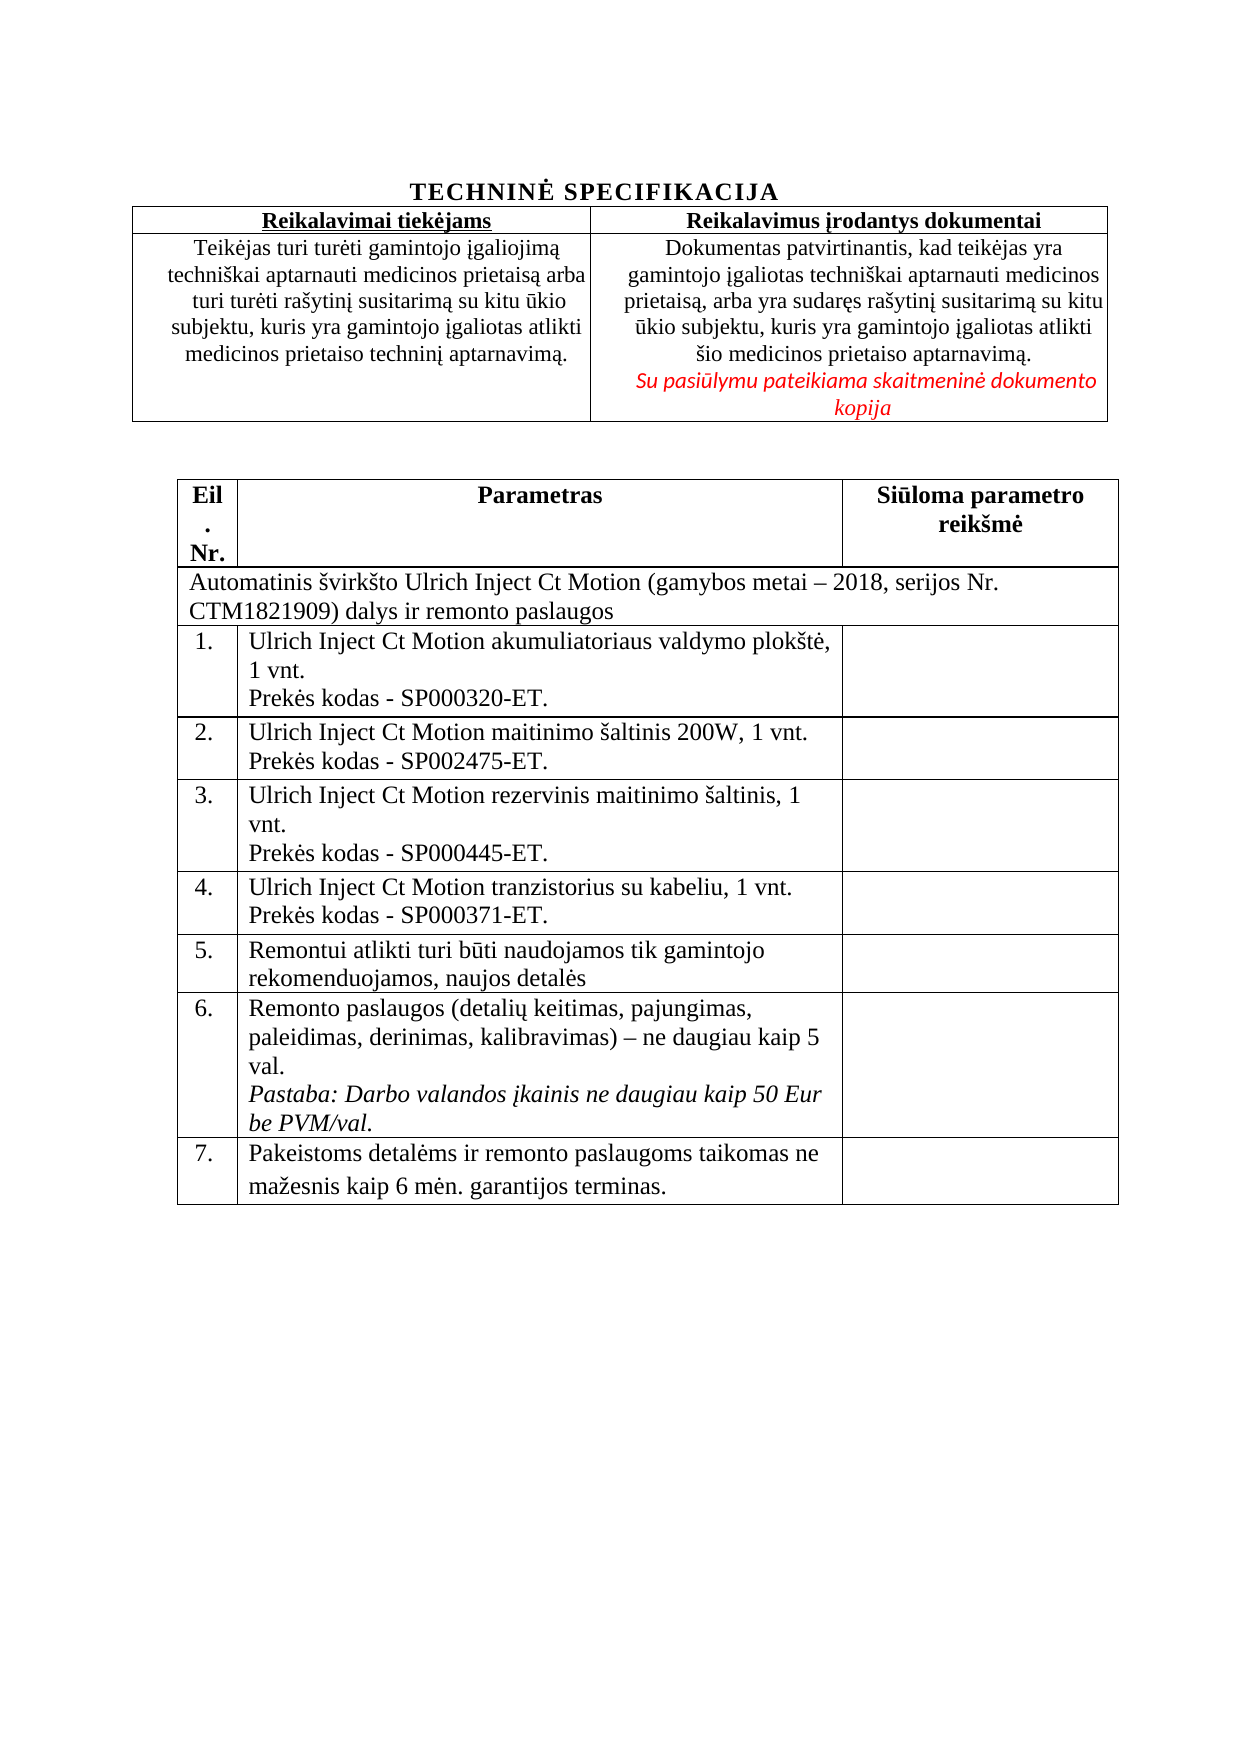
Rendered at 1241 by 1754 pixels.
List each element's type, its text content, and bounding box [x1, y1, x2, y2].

table_cell [178, 935, 237, 992]
text TECHNINĖ SPECIFIKACIJA [133, 177, 1211, 206]
table_cell [843, 872, 1118, 934]
table_cell [843, 626, 1118, 716]
table_header Reikalavimai tiekėjams [133, 207, 590, 233]
table_cell [178, 872, 237, 934]
table_cell Teikėjas turi turėti gamintojo įgaliojimą techniškai aptarnauti medicinos prietaisą arba turi turėti rašytinį susitarimą su kitu ūkio subjektu, kuris yra gamintojo įgaliotas atlikti medicinos prietaiso techninį aptarnavimą. [133, 234, 590, 421]
table_header Reikalavimus įrodantys dokumentai [591, 207, 1107, 233]
table_cell Pakeistoms detalėms ir remonto paslaugoms taikomas ne mažesnis kaip 6 mėn. garantijos terminas. [238, 1138, 842, 1204]
table_cell Remonto paslaugos (detalių keitimas, pajungimas, paleidimas, derinimas, kalibravimas) – ne daugiau kaip 5 val. Pastaba: Darbo valandos įkainis ne daugiau kaip 50 Eur be PVM/val. [238, 993, 842, 1137]
table_cell [178, 993, 237, 1137]
table_header Eil. Nr. [178, 480, 237, 566]
table_cell [178, 1138, 237, 1204]
table_cell Ulrich Inject Ct Motion tranzistorius su kabeliu, 1 vnt. Prekės kodas - SP000371-ET. [238, 872, 842, 934]
table_cell [843, 1138, 1118, 1204]
table_cell [843, 780, 1118, 871]
table_cell [178, 718, 237, 779]
table_cell Ulrich Inject Ct Motion rezervinis maitinimo šaltinis, 1 vnt. Prekės kodas - SP000445-ET. [238, 780, 842, 871]
table_cell [843, 718, 1118, 779]
table_cell [178, 626, 237, 716]
table_cell [178, 780, 237, 871]
table_cell Dokumentas patvirtinantis, kad teikėjas yra gamintojo įgaliotas techniškai aptarnauti medicinos prietaisą, arba yra sudaręs rašytinį susitarimą su kitu ūkio subjektu, kuris yra gamintojo įgaliotas atlikti šio medicinos prietaiso aptarnavimą. Su pasiūlymu pateikiama skaitmeninė dokumento kopija [591, 234, 1107, 421]
table_cell Ulrich Inject Ct Motion maitinimo šaltinis 200W, 1 vnt. Prekės kodas - SP002475-ET. [238, 718, 842, 779]
table_cell Automatinis švirkšto Ulrich Inject Ct Motion (gamybos metai – 2018, serijos Nr. CTM1821909) dalys ir remonto paslaugos [178, 568, 1118, 625]
table_cell Remontui atlikti turi būti naudojamos tik gamintojo rekomenduojamos, naujos detalės [238, 935, 842, 992]
table_cell [843, 935, 1118, 992]
table_cell Ulrich Inject Ct Motion akumuliatoriaus valdymo plokštė, 1 vnt. Prekės kodas - SP000320-ET. [238, 626, 842, 716]
table_cell [843, 993, 1118, 1137]
table_header Siūloma parametro reikšmė [843, 480, 1118, 566]
table_header Parametras [238, 480, 842, 566]
